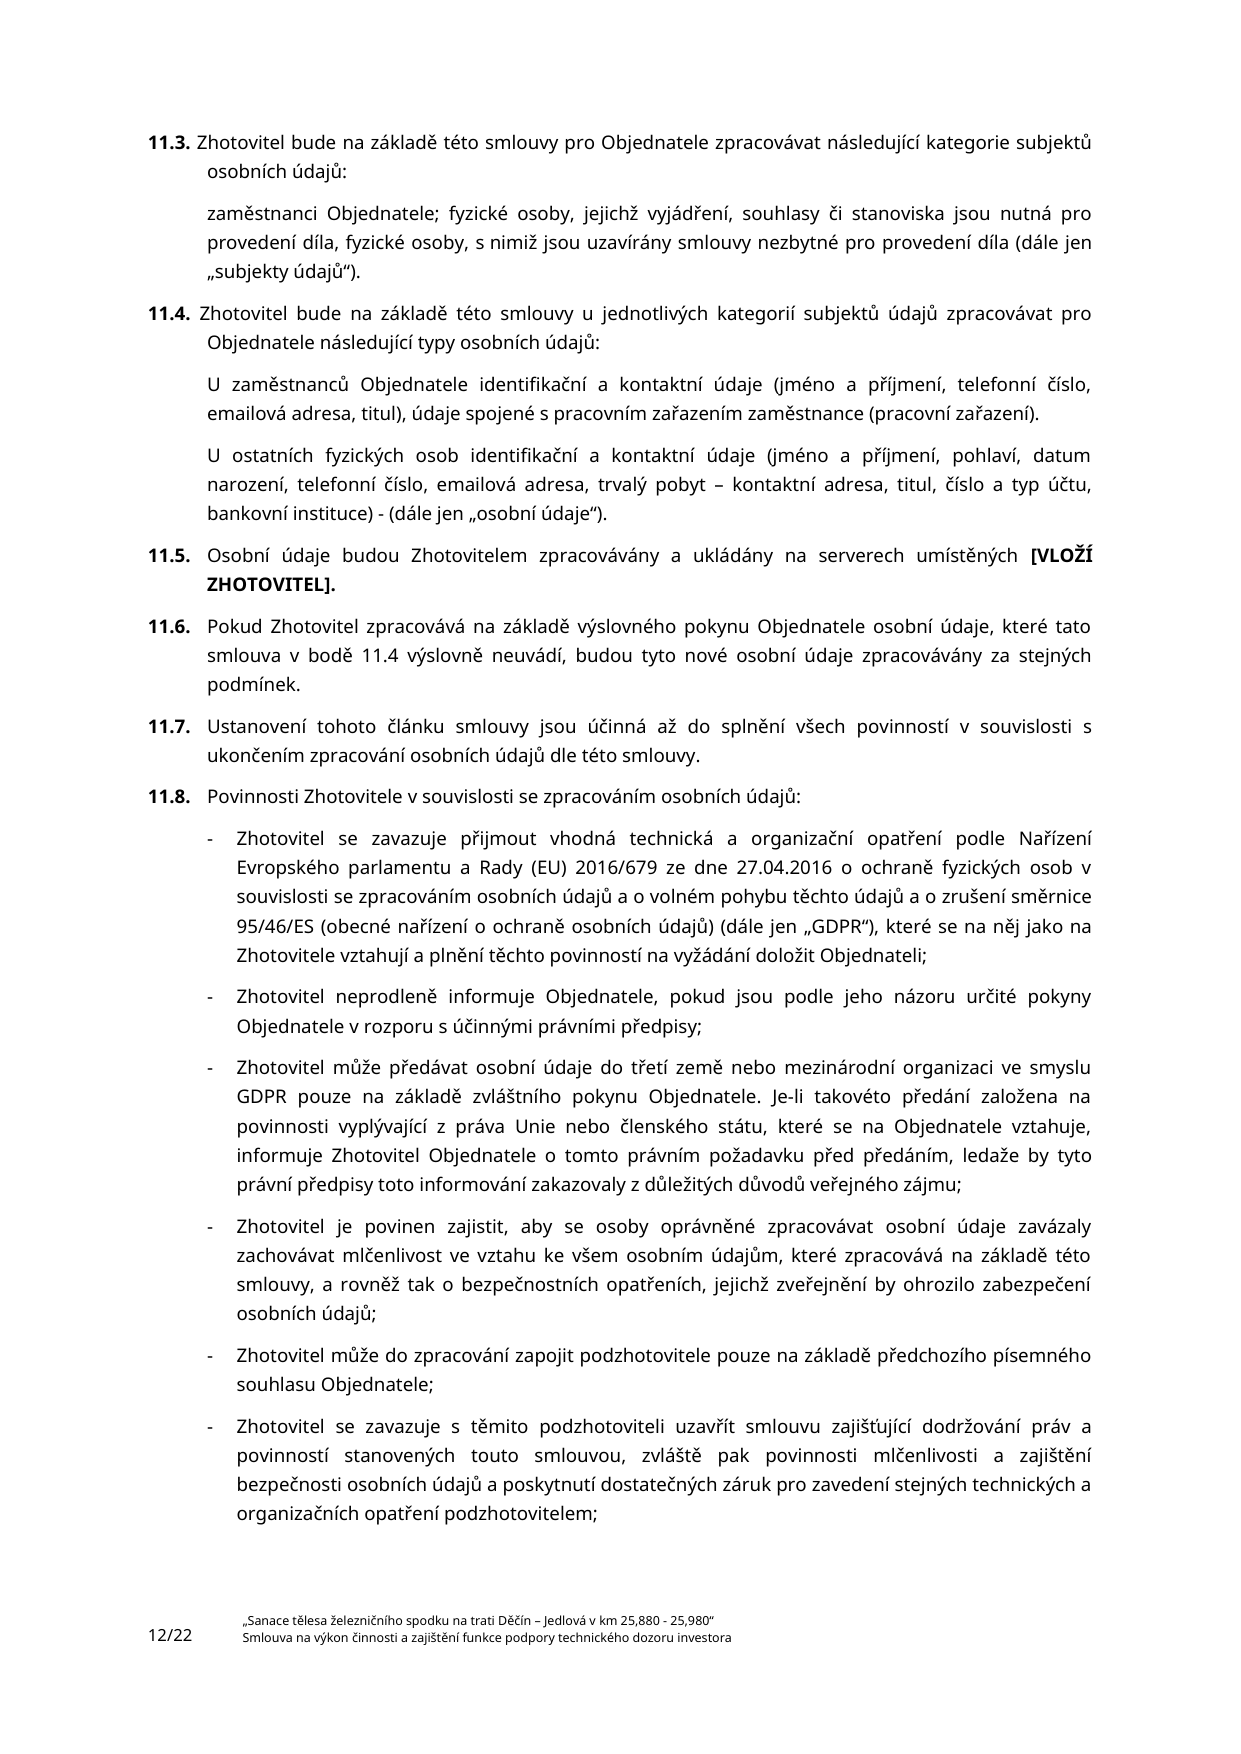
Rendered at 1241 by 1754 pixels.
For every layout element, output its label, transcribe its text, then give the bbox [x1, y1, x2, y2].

text 11.8. Povinnosti Zhotovitele v souvislosti se zpracováním osobních údajů: [148, 781, 1092, 810]
text - Zhotovitel se zavazuje s těmito podzhotoviteli uzavřít smlouvu zajišťující dodržování práv a povinností stanovených touto smlouvou, zvláště pak povinnosti mlčenlivosti a zajištění bezpečnosti osobních údajů a poskytnutí dostatečných záruk pro zavedení stejných technických a organizačních opatření podzhotovitelem; [207, 1410, 1092, 1526]
text 11.4. Zhotovitel bude na základě této smlouvy u jednotlivých kategorií subjektů údajů zpracovávat pro Objednatele následující typy osobních údajů: [148, 297, 1092, 356]
text - Zhotovitel může předávat osobní údaje do třetí země nebo mezinárodní organizaci ve smyslu GDPR pouze na základě zvláštního pokynu Objednatele. Je-li takovéto předání založena na povinnosti vyplývající z práva Unie nebo členského státu, které se na Objednatele vztahuje, informuje Zhotovitel Objednatele o tomto právním požadavku před předáním, ledaže by tyto právní předpisy toto informování zakazovaly z důležitých důvodů veřejného zájmu; [207, 1051, 1092, 1197]
text 11.3. Zhotovitel bude na základě této smlouvy pro Objednatele zpracovávat následující kategorie subjektů osobních údajů: [148, 126, 1092, 185]
text - Zhotovitel se zavazuje přijmout vhodná technická a organizační opatření podle Nařízení Evropského parlamentu a Rady (EU) 2016/679 ze dne 27.04.2016 o ochraně fyzických osob v souvislosti se zpracováním osobních údajů a o volném pohybu těchto údajů a o zrušení směrnice 95/46/ES (obecné nařízení o ochraně osobních údajů) (dále jen „GDPR“), které se na něj jako na Zhotovitele vztahují a plnění těchto povinností na vyžádání doložit Objednateli; [207, 822, 1092, 968]
text - Zhotovitel je povinen zajistit, aby se osoby oprávněné zpracovávat osobní údaje zavázaly zachovávat mlčenlivost ve vztahu ke všem osobním údajům, které zpracovává na základě této smlouvy, a rovněž tak o bezpečnostních opatřeních, jejichž zveřejnění by ohrozilo zabezpečení osobních údajů; [207, 1210, 1092, 1326]
text 11.5. Osobní údaje budou Zhotovitelem zpracovávány a ukládány na serverech umístěných [VLOŽÍ ZHOTOVITEL]. [148, 539, 1092, 597]
text - Zhotovitel může do zpracování zapojit podzhotovitele pouze na základě předchozího písemného souhlasu Objednatele; [207, 1339, 1092, 1397]
text zaměstnanci Objednatele; fyzické osoby, jejichž vyjádření, souhlasy či stanoviska jsou nutná pro provedení díla, fyzické osoby, s nimiž jsou uzavírány smlouvy nezbytné pro provedení díla (dále jen „subjekty údajů“). [207, 197, 1092, 285]
text U zaměstnanců Objednatele identifikační a kontaktní údaje (jméno a příjmení, telefonní číslo, emailová adresa, titul), údaje spojené s pracovním zařazením zaměstnance (pracovní zařazení). [207, 368, 1092, 426]
text 11.6. Pokud Zhotovitel zpracovává na základě výslovného pokynu Objednatele osobní údaje, které tato smlouva v bodě 11.4 výslovně neuvádí, budou tyto nové osobní údaje zpracovávány za stejných podmínek. [148, 610, 1092, 697]
text - Zhotovitel neprodleně informuje Objednatele, pokud jsou podle jeho názoru určité pokyny Objednatele v rozporu s účinnými právními předpisy; [207, 981, 1092, 1039]
text U ostatních fyzických osob identifikační a kontaktní údaje (jméno a příjmení, pohlaví, datum narození, telefonní číslo, emailová adresa, trvalý pobyt – kontaktní adresa, titul, číslo a typ účtu, bankovní instituce) - (dále jen „osobní údaje“). [207, 439, 1092, 526]
text 11.7. Ustanovení tohoto článku smlouvy jsou účinná až do splnění všech povinností v souvislosti s ukončením zpracování osobních údajů dle této smlouvy. [148, 710, 1092, 768]
